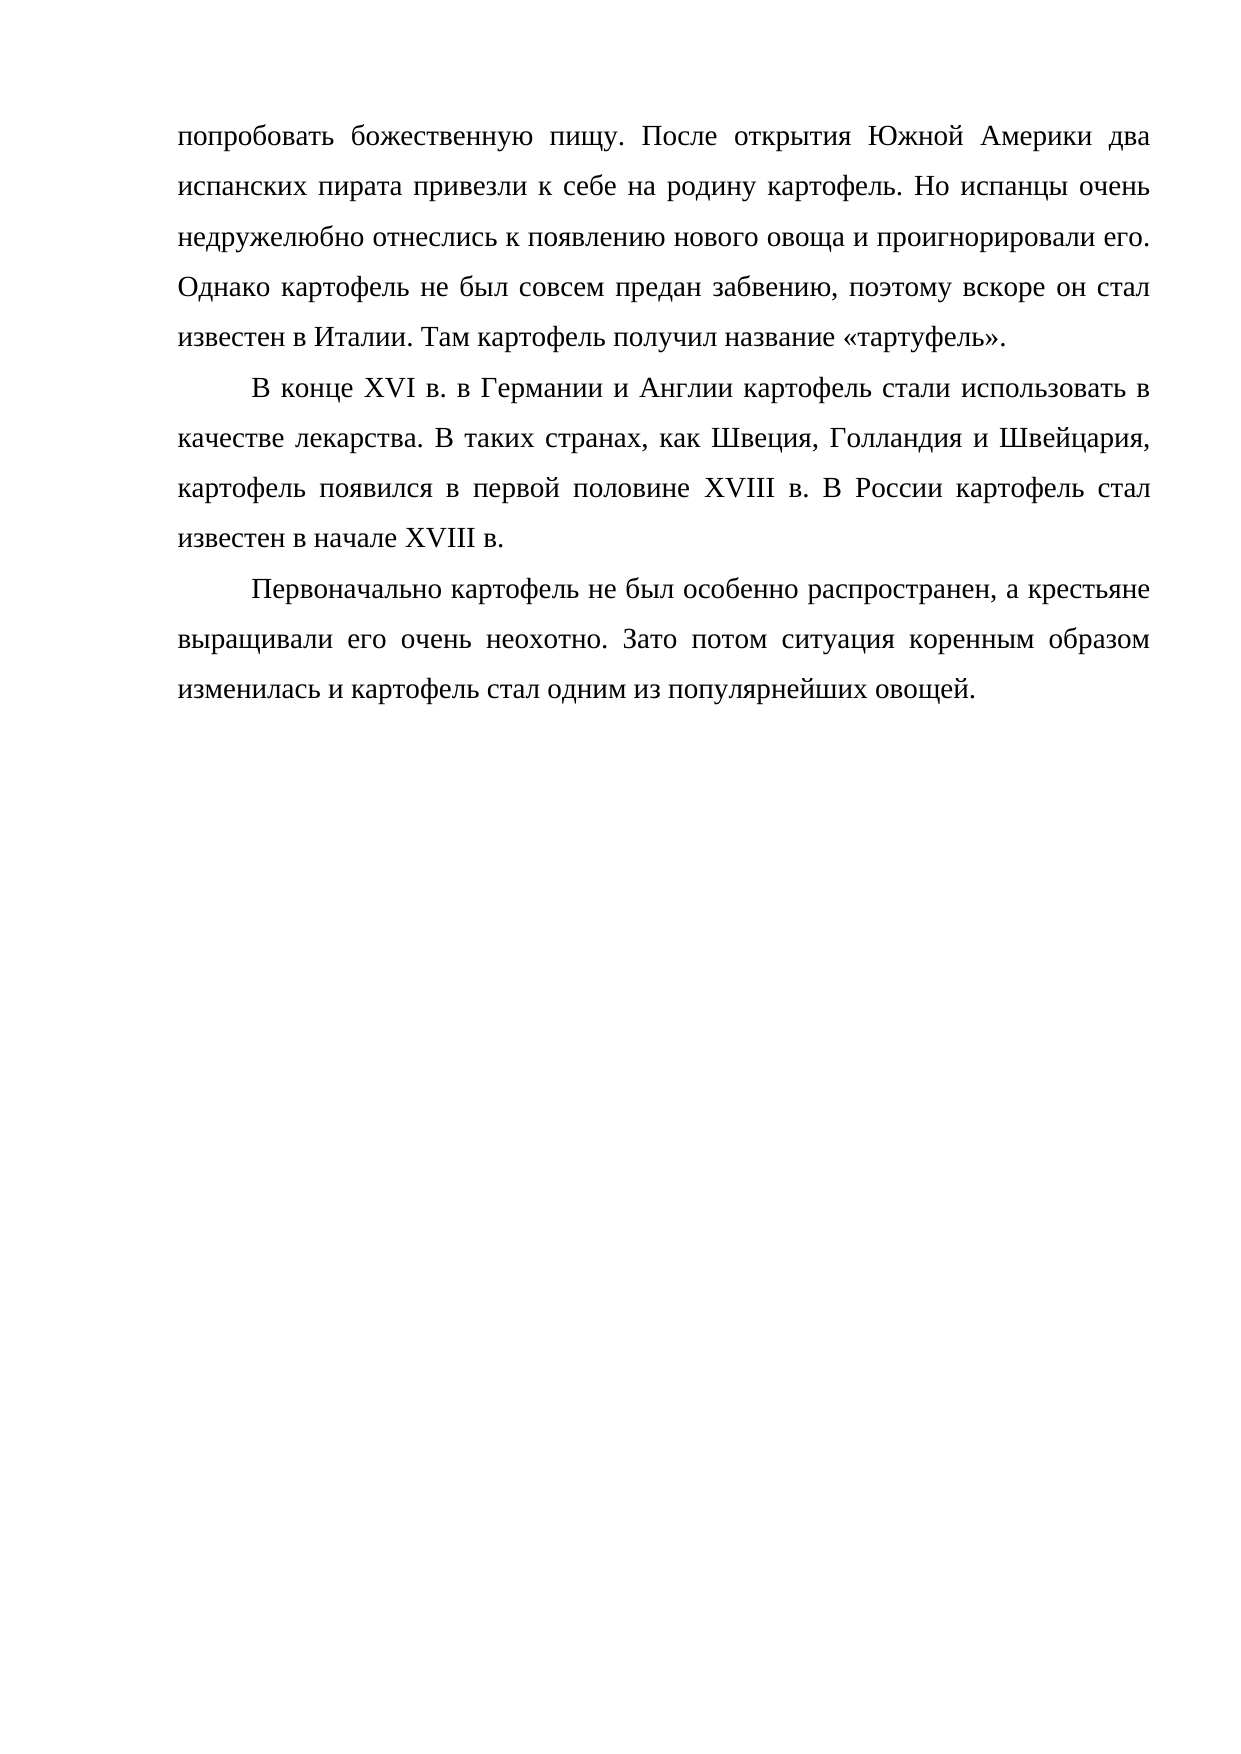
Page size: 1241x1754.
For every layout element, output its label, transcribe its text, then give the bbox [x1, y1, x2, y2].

text В конце XVI в. в Германии и Англии картофель стали использовать в качестве лекарства. В таких странах, как Швеция, Голландия и Швейцария, картофель появился в первой половине XVIII в. В России картофель стал известен в начале XVIII в. [177, 370, 1152, 554]
text Первоначально картофель не был особенно распространен, а крестьяне выращивали его очень неохотно. Зато потом ситуация коренным образом изменилась и картофель стал одним из популярнейших овощей. [177, 571, 1152, 705]
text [177, 118, 1152, 353]
